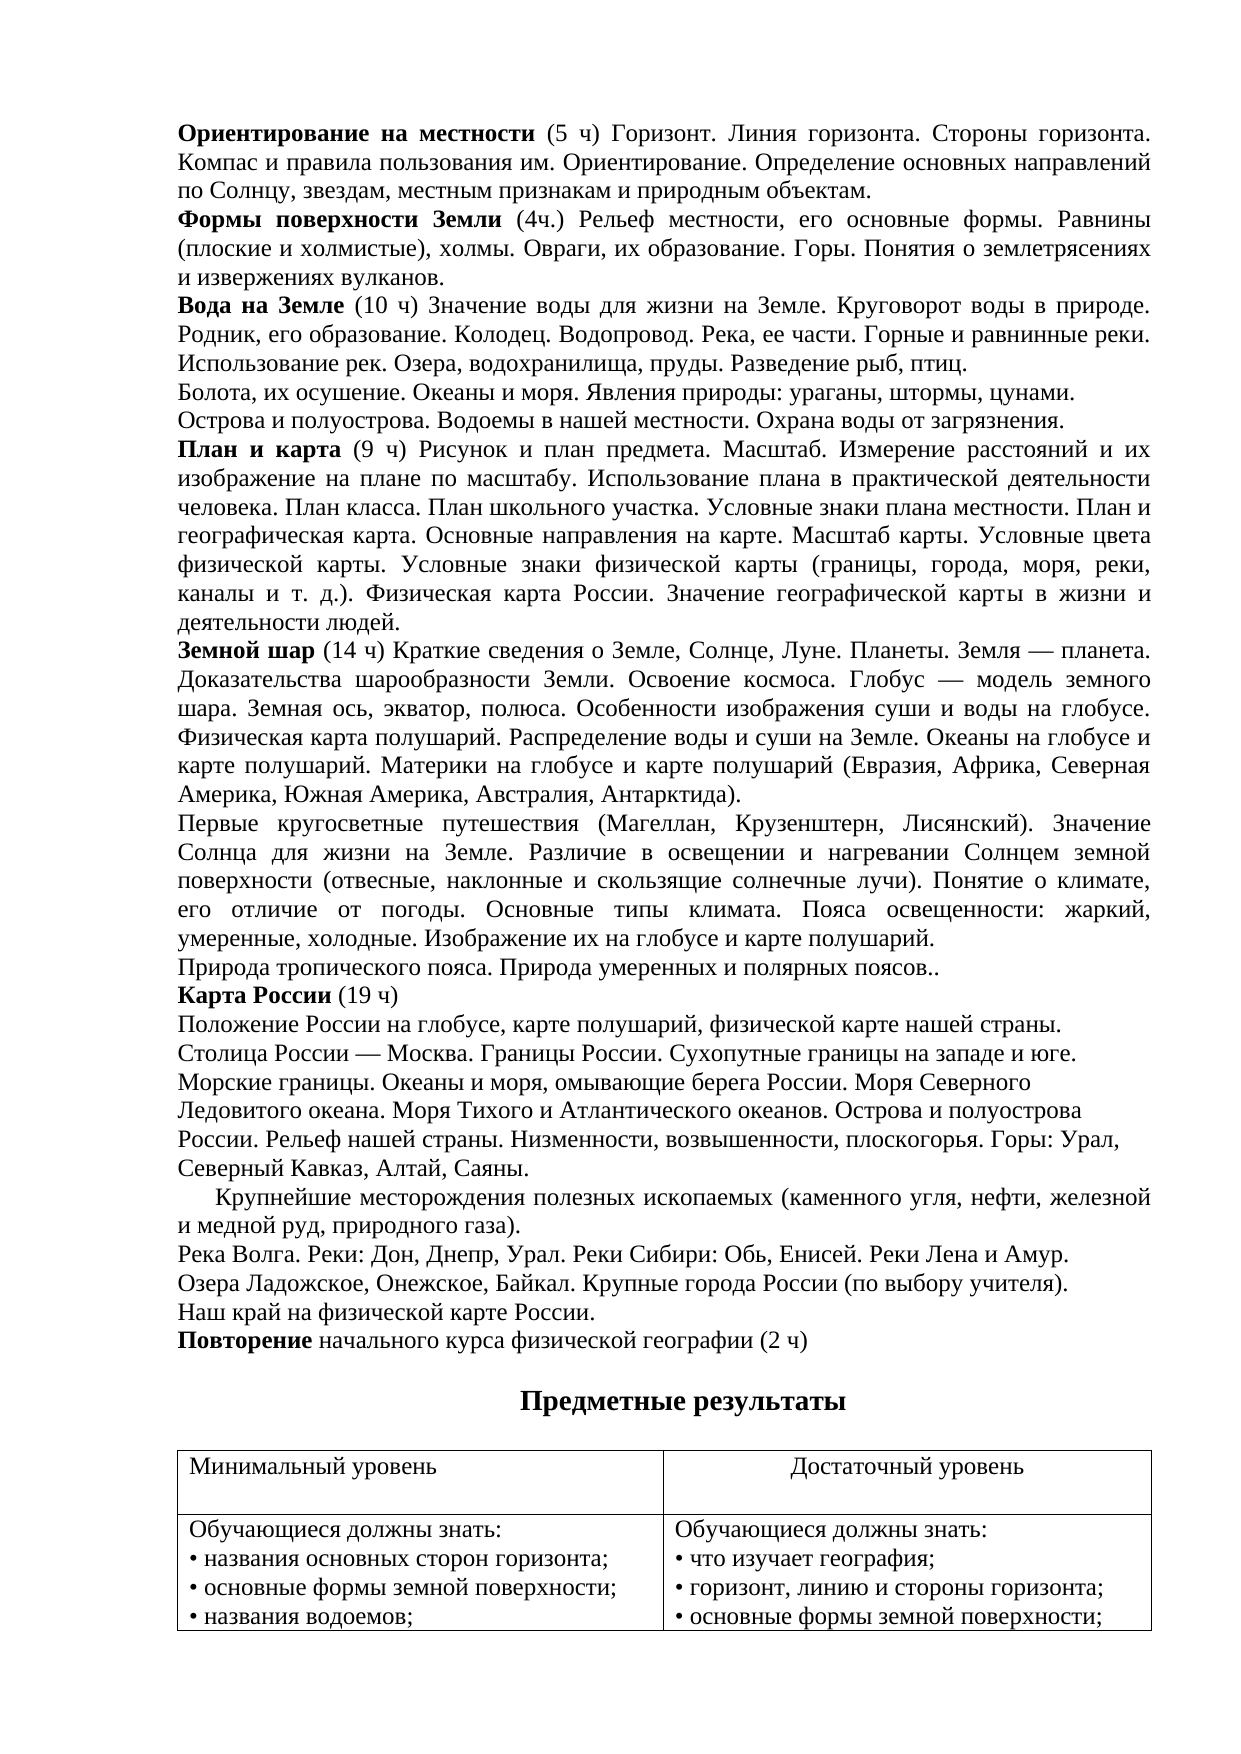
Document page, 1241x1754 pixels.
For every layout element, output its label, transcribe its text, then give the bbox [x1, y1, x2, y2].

text Острова и полуострова. Водоемы в нашей местности. Охрана воды от загрязнения. [177, 406, 1152, 434]
text Формы поверхности Земли (4ч.) Рельеф местности, его основные формы. Равнины (плоские и холмистые), холмы. Овраги, их образование. Горы. Понятия о землетрясениях и извержениях вулканов. [177, 204, 1152, 291]
text Положение России на глобусе, карте полушарий, физической карте нашей страны. Столица России — Москва. Границы России. Сухопутные границы на западе и юге. Морские границы. Океаны и моря, омывающие берега России. Моря Северного Ледовитого океана. Моря Тихого и Атлантического океанов. Острова и полуострова России. Рельеф нашей страны. Низменности, возвышенности, плоскогорья. Горы: Урал, Северный Кавказ, Алтай, Саяны. [177, 1009, 1152, 1182]
text Земной шар (14 ч) Краткие сведения о Земле, Солнце, Луне. Планеты. Земля — планета. Доказательства шарообразности Земли. Освоение космоса. Глобус — модель земного шара. Земная ось, экватор, полюса. Особенности изображения суши и воды на глобусе. Физическая карта полушарий. Распределение воды и суши на Земле. Океаны на глобусе и карте полушарий. Материки на глобусе и карте полушарий (Евразия, Африка, Северная Америка, Южная Америка, Австралия, Антарктида). [177, 636, 1152, 808]
text Первые кругосветные путешествия (Магеллан, Крузенштерн, Лисянский). Значение Солнца для жизни на Земле. Различие в освещении и нагревании Солнцем земной поверхности (отвесные, наклонные и скользящие солнечные лучи). Понятие о климате, его отличие от погоды. Основные типы климата. Пояса освещенности: жаркий, умеренные, холодные. Изображение их на глобусе и карте полушарий. [177, 808, 1152, 952]
text Природа тропического пояса. Природа умеренных и полярных поясов.. [177, 952, 1152, 981]
text Озера Ладожское, Онежское, Байкал. Крупные города России (по выбору учителя). [177, 1268, 1152, 1297]
text Предметные результаты [177, 1383, 1152, 1417]
text Река Волга. Реки: Дон, Днепр, Урал. Реки Сибири: Обь, Енисей. Реки Лена и Амур. [177, 1239, 1152, 1268]
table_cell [664, 1515, 1151, 1629]
text Крупнейшие месторождения полезных ископаемых (каменного угля, нефти, железной и медной руд, природного газа). [177, 1182, 1152, 1239]
text Наш край на физической карте России. [177, 1297, 1152, 1326]
text Ориентирование на местности (5 ч) Горизонт. Линия горизонта. Стороны горизонта. Компас и правила пользования им. Ориентирование. Определение основных направлений по Солнцу, звездам, местным признакам и природным объектам. [177, 118, 1152, 204]
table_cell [178, 1515, 663, 1629]
text Повторение начального курса физической географии (2 ч) [177, 1326, 1152, 1354]
table_header Минимальный уровень [178, 1451, 663, 1513]
text Карта России (19 ч) [177, 981, 1152, 1009]
text Вода на Земле (10 ч) Значение воды для жизни на Земле. Круговорот воды в природе. Родник, его образование. Колодец. Водопровод. Река, ее части. Горные и равнинные реки. Использование рек. Озера, водохранилища, пруды. Разведение рыб, птиц. [177, 291, 1152, 377]
table_header Достаточный уровень [664, 1451, 1151, 1513]
text План и карта (9 ч) Рисунок и план предмета. Масштаб. Измерение расстояний и их изображение на плане по масштабу. Использование плана в практической деятельности человека. План класса. План школьного участка. Условные знаки плана местности. План и географическая карта. Основные направления на карте. Масштаб карты. Условные цвета физической карты. Условные знаки физической карты (границы, города, моря, реки, каналы и т. д.). Физическая карта России. Значение географической карты в жизни и деятельности людей. [177, 434, 1152, 636]
text Болота, их осушение. Океаны и моря. Явления природы: ураганы, штормы, цунами. [177, 377, 1152, 406]
